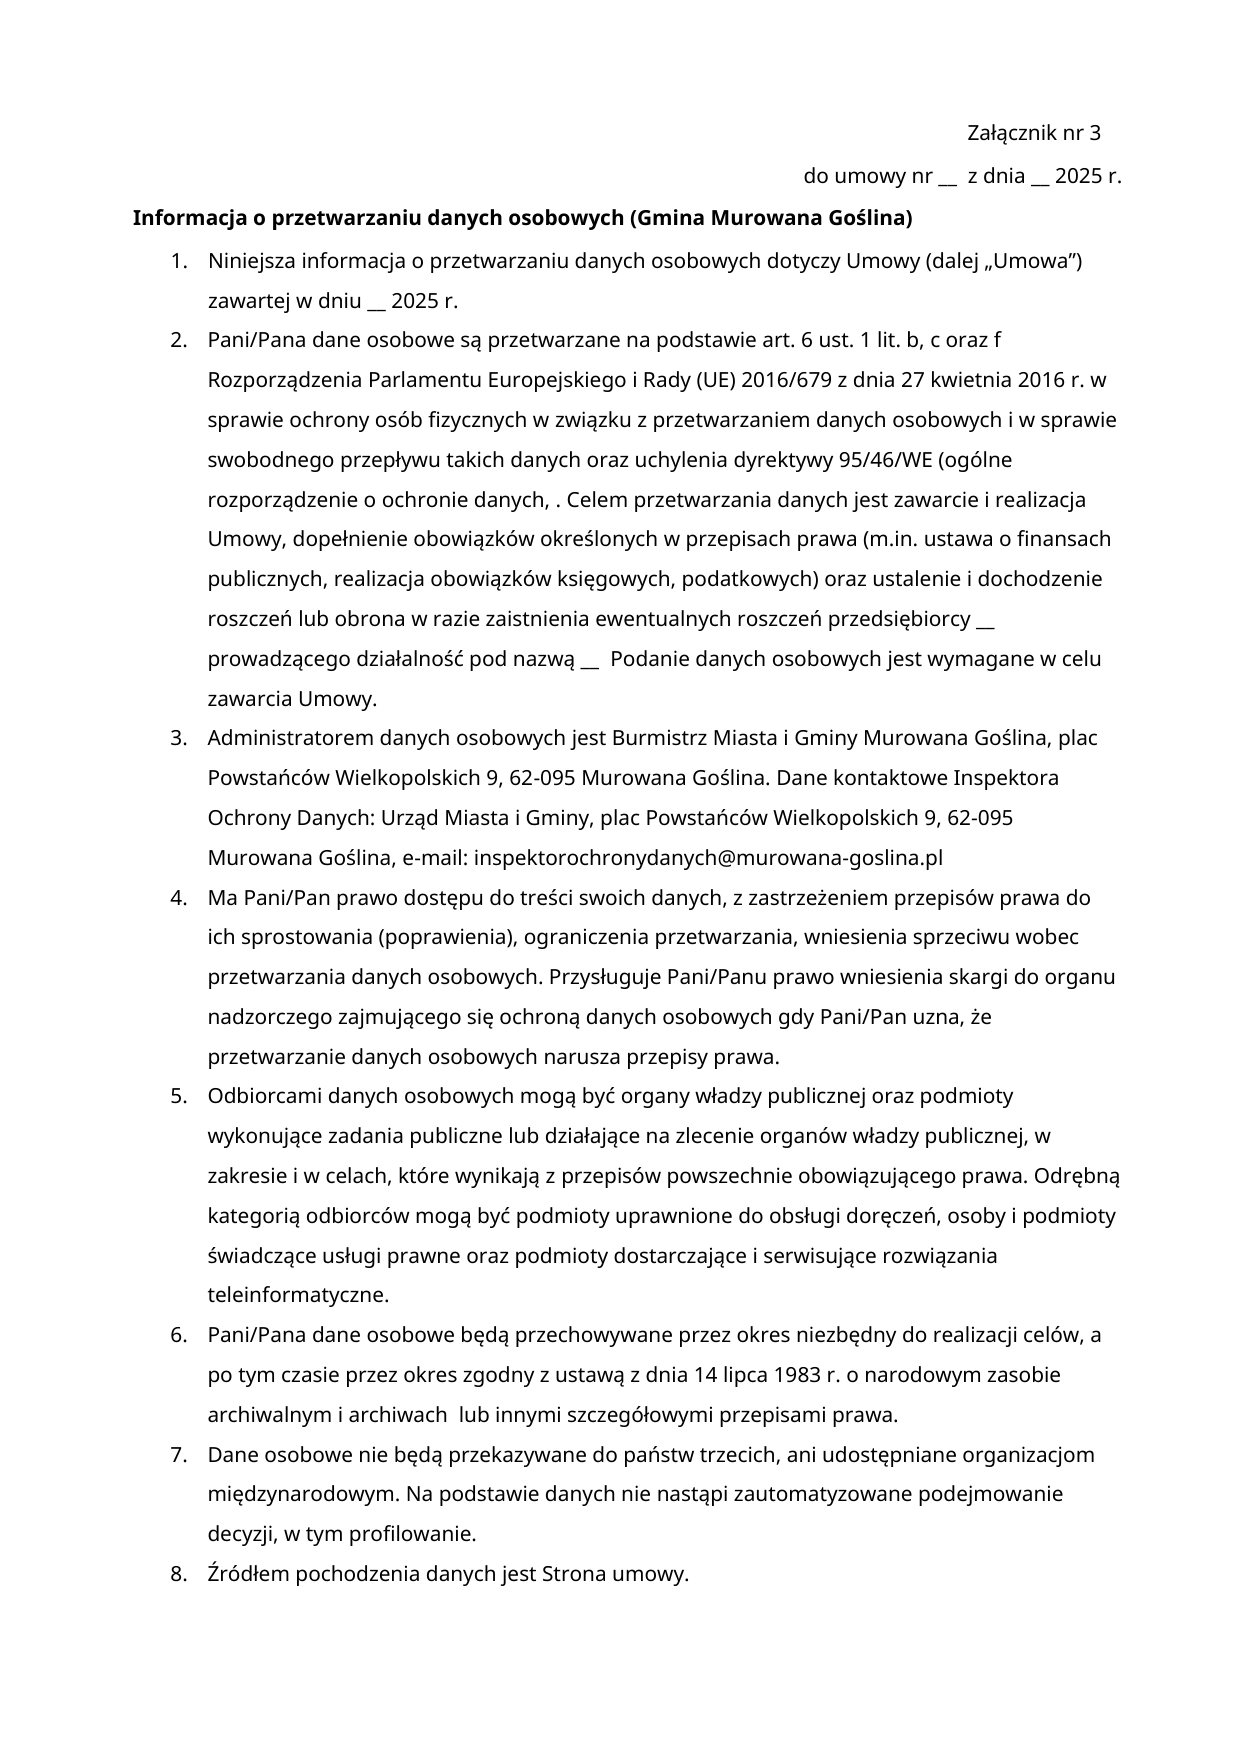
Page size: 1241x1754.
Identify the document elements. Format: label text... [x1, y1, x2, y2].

list Dane osobowe nie będą przekazywane do państw trzecich, ani udostępniane organizacjom międzynarodowym. Na podstawie danych nie nastąpi zautomatyzowane podejmowanie decyzji, w tym profilowanie. [170, 1440, 1122, 1548]
list Niniejsza informacja o przetwarzaniu danych osobowych dotyczy Umowy (dalej „Umowa”) zawartej w dniu __ 2025 r. [170, 246, 1122, 314]
list Źródłem pochodzenia danych jest Strona umowy. [170, 1559, 1122, 1587]
list Odbiorcami danych osobowych mogą być organy władzy publicznej oraz podmioty wykonujące zadania publiczne lub działające na zlecenie organów władzy publicznej, w zakresie i w celach, które wynikają z przepisów powszechnie obowiązującego prawa. Odrębną kategorią odbiorców mogą być podmioty uprawnione do obsługi doręczeń, osoby i podmioty świadczące usługi prawne oraz podmioty dostarczające i serwisujące rozwiązania teleinformatyczne. [170, 1082, 1122, 1309]
list Pani/Pana dane osobowe będą przechowywane przez okres niezbędny do realizacji celów, a po tym czasie przez okres zgodny z ustawą z dnia 14 lipca 1983 r. o narodowym zasobie archiwalnym i archiwach lub innymi szczegółowymi przepisami prawa. [170, 1320, 1122, 1428]
list Administratorem danych osobowych jest Burmistrz Miasta i Gminy Murowana Goślina, plac Powstańców Wielkopolskich 9, 62-095 Murowana Goślina. Dane kontaktowe Inspektora Ochrony Danych: Urząd Miasta i Gminy, plac Powstańców Wielkopolskich 9, 62-095 Murowana Goślina, e-mail: inspektorochronydanych@murowana-goslina.pl [170, 723, 1122, 871]
list Pani/Pana dane osobowe są przetwarzane na podstawie art. 6 ust. 1 lit. b, c oraz f Rozporządzenia Parlamentu Europejskiego i Rady (UE) 2016/679 z dnia 27 kwietnia 2016 r. w sprawie ochrony osób fizycznych w związku z przetwarzaniem danych osobowych i w sprawie swobodnego przepływu takich danych oraz uchylenia dyrektywy 95/46/WE (ogólne rozporządzenie o ochronie danych, . Celem przetwarzania danych jest zawarcie i realizacja Umowy, dopełnienie obowiązków określonych w przepisach prawa (m.in. ustawa o finansach publicznych, realizacja obowiązków księgowych, podatkowych) oraz ustalenie i dochodzenie roszczeń lub obrona w razie zaistnienia ewentualnych roszczeń przedsiębiorcy __ prowadzącego działalność pod nazwą __ Podanie danych osobowych jest wymagane w celu zawarcia Umowy. [170, 326, 1122, 712]
text Załącznik nr 3 [133, 118, 1122, 147]
text do umowy nr __ z dnia __ 2025 r. [133, 161, 1122, 189]
text Informacja o przetwarzaniu danych osobowych (Gmina Murowana Goślina) [133, 203, 1122, 232]
list Ma Pani/Pan prawo dostępu do treści swoich danych, z zastrzeżeniem przepisów prawa do ich sprostowania (poprawienia), ograniczenia przetwarzania, wniesienia sprzeciwu wobec przetwarzania danych osobowych. Przysługuje Pani/Panu prawo wniesienia skargi do organu nadzorczego zajmującego się ochroną danych osobowych gdy Pani/Pan uzna, że przetwarzanie danych osobowych narusza przepisy prawa. [170, 883, 1122, 1070]
